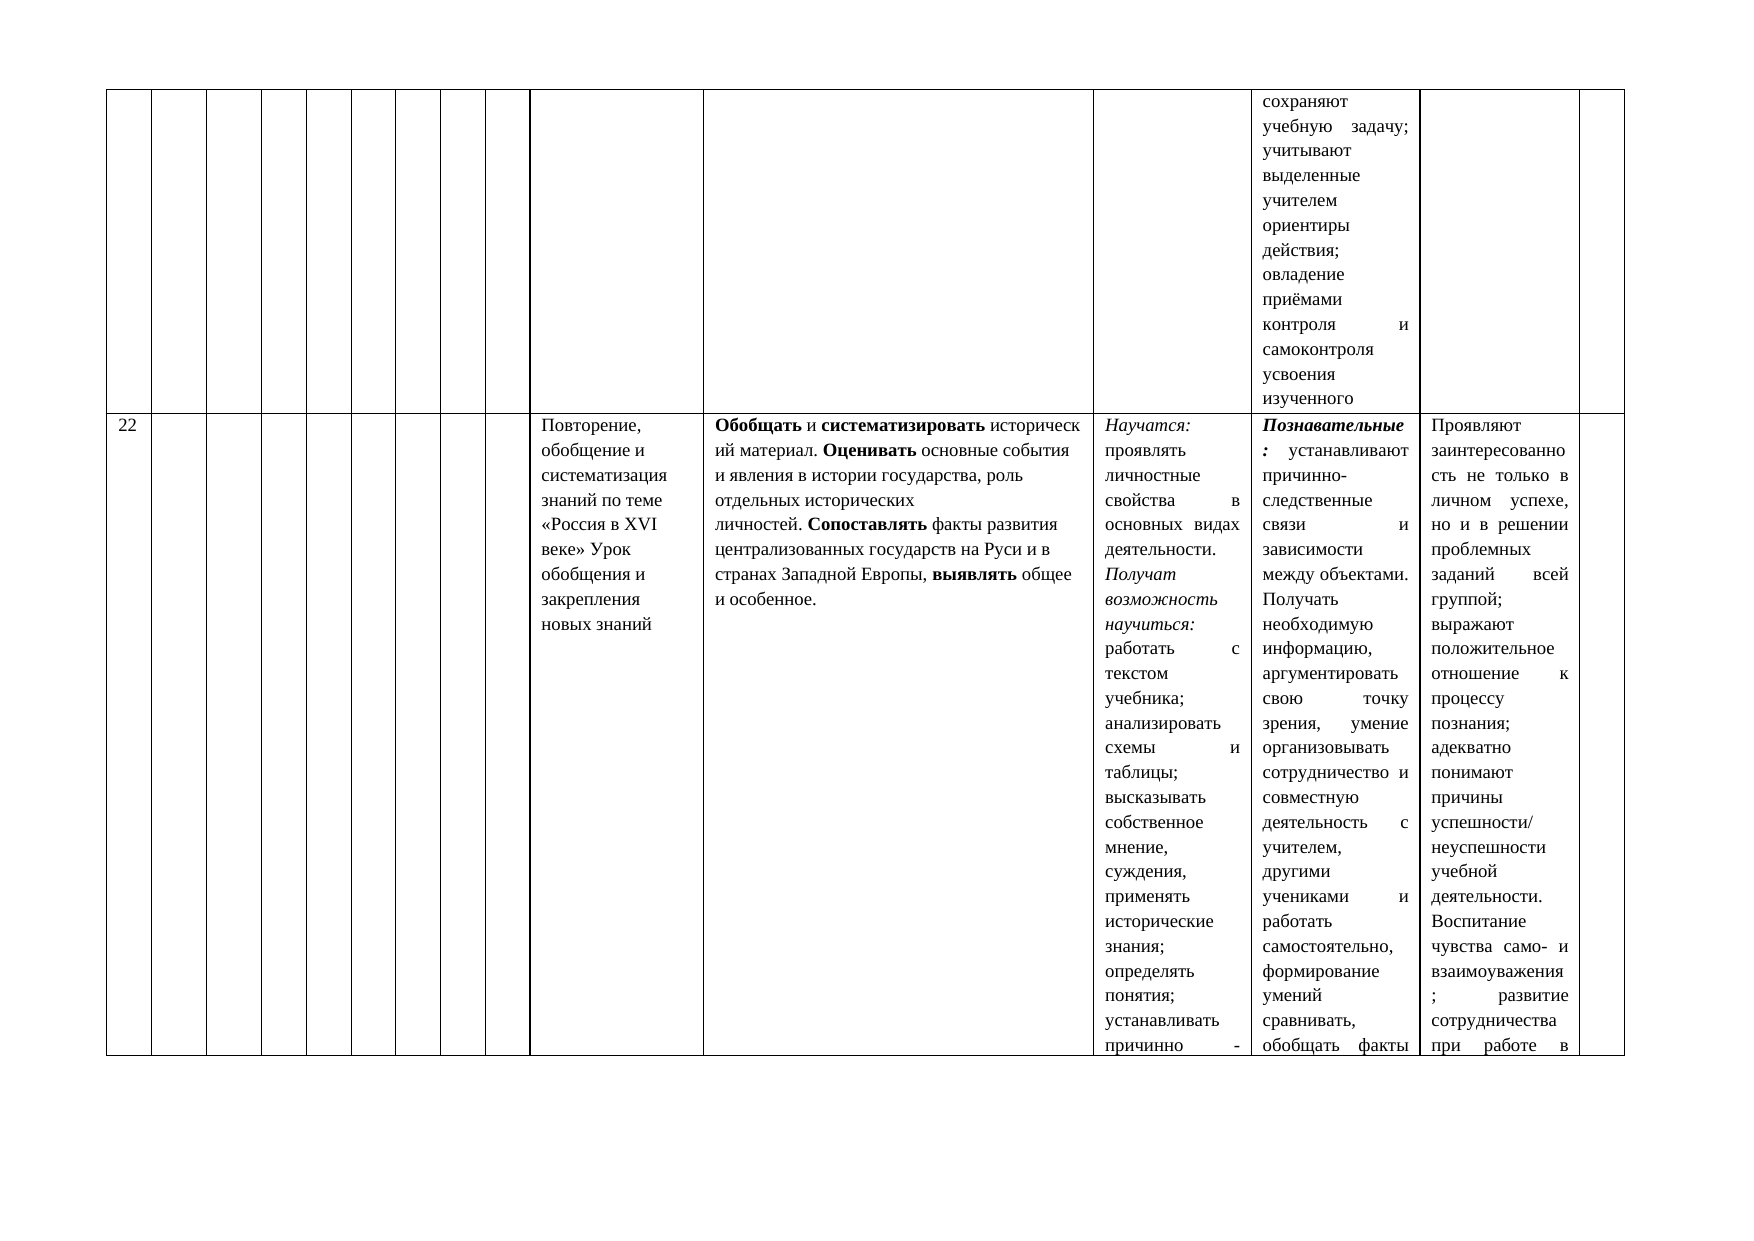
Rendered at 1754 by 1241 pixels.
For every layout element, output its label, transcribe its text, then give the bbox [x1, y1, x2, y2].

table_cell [531, 90, 703, 413]
table_cell [152, 90, 206, 413]
table_cell [352, 414, 395, 1055]
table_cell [704, 90, 1093, 413]
table_cell [1580, 90, 1624, 413]
table_cell 22 [107, 414, 151, 1055]
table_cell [1252, 414, 1419, 1055]
table_cell [486, 90, 529, 413]
table_cell [396, 414, 440, 1055]
table_cell [1580, 414, 1624, 1055]
table_cell [262, 90, 306, 413]
table_cell [262, 414, 306, 1055]
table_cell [1252, 90, 1419, 413]
table_cell 21 [107, 90, 151, 413]
table_cell [441, 90, 485, 413]
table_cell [1421, 414, 1579, 1055]
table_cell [1094, 414, 1251, 1055]
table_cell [1421, 90, 1579, 413]
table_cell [531, 414, 703, 1055]
table_cell [307, 90, 351, 413]
table_cell [486, 414, 529, 1055]
table_cell [352, 90, 395, 413]
table_cell [307, 414, 351, 1055]
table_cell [704, 414, 1093, 1055]
table_cell [396, 90, 440, 413]
table_cell [152, 414, 206, 1055]
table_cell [1094, 90, 1251, 413]
table_cell [207, 414, 261, 1055]
table_cell [441, 414, 485, 1055]
table_cell [207, 90, 261, 413]
